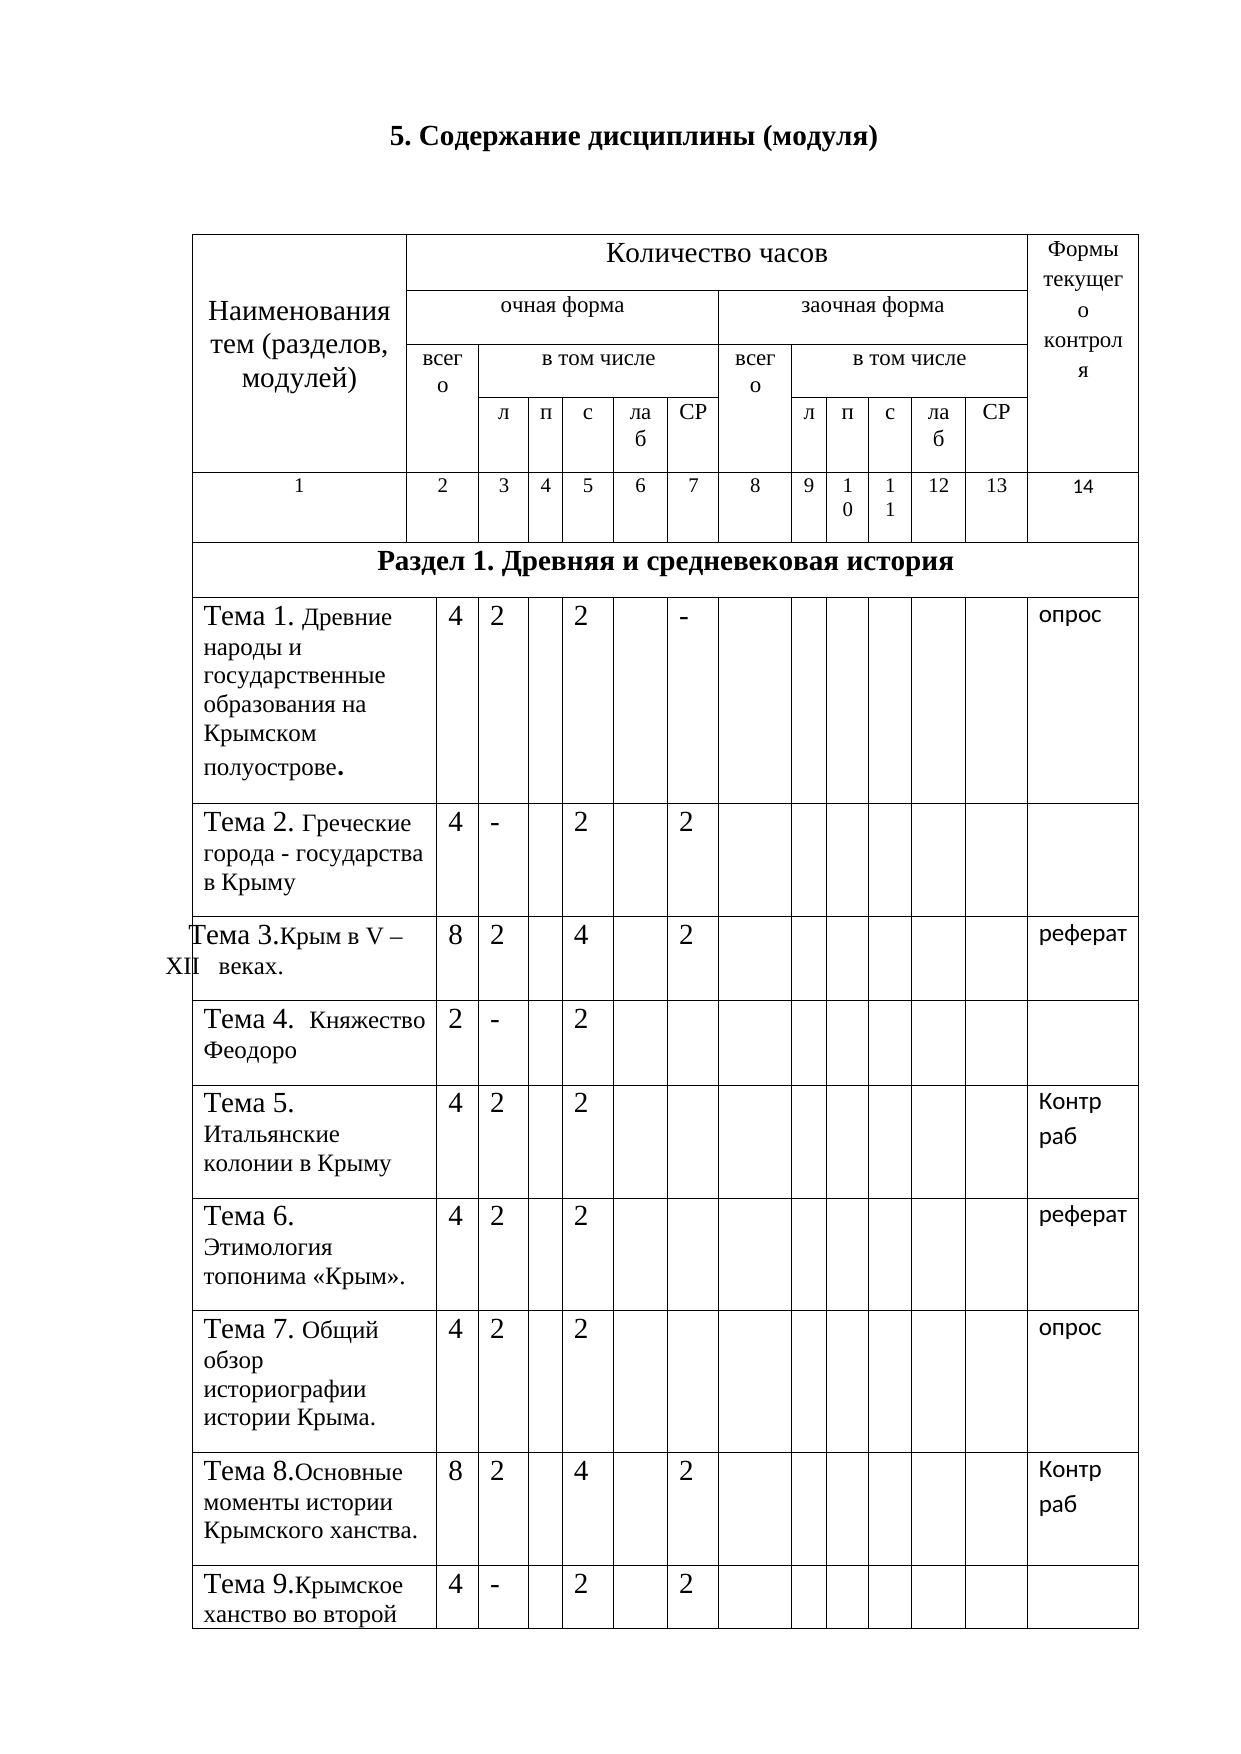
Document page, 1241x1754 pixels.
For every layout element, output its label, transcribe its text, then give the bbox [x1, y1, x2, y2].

table_cell [1028, 1001, 1138, 1084]
table_cell лаб [614, 398, 667, 472]
table_cell Тема 4. Княжество Феодоро [193, 1001, 436, 1084]
table_cell [827, 1001, 868, 1084]
table_header Наименования тем (разделов, модулей) [193, 235, 406, 472]
table_cell [912, 598, 965, 803]
table_cell 2 [668, 1566, 718, 1628]
table_cell [869, 1566, 911, 1628]
table_cell 4 [563, 1453, 613, 1565]
table_cell [614, 1453, 667, 1565]
table_cell лаб [912, 398, 965, 472]
table_cell [792, 1199, 826, 1310]
table_cell [719, 1311, 791, 1452]
table_cell Раздел 1. Древняя и средневековая история [193, 543, 1138, 597]
table_cell [966, 917, 1027, 1000]
table_cell [966, 1001, 1027, 1084]
table_cell 12 [912, 473, 965, 542]
table_cell [792, 1311, 826, 1452]
table_cell [869, 1311, 911, 1452]
table_cell 2 [479, 1086, 528, 1197]
table_cell [614, 1086, 667, 1197]
table_cell 9 [792, 473, 826, 542]
table_cell - [479, 1001, 528, 1084]
table_cell [1028, 804, 1138, 916]
table_cell [614, 804, 667, 916]
table_cell [529, 1311, 562, 1452]
table_cell [614, 598, 667, 803]
table_cell 2 [563, 598, 613, 803]
table_cell 2 [563, 1001, 613, 1084]
text 5. Содержание дисциплины (модуля) [177, 118, 1152, 152]
table_cell 3 [479, 473, 528, 542]
table_cell [827, 804, 868, 916]
table_cell [912, 1311, 965, 1452]
table_cell [827, 1086, 868, 1197]
table_header Формы текущего контроля [1028, 235, 1138, 472]
table_cell 4 [563, 917, 613, 1000]
table_cell [792, 917, 826, 1000]
table_cell л [792, 398, 826, 472]
table_cell [869, 917, 911, 1000]
table_cell 1 [193, 473, 406, 542]
table_cell 8 [719, 473, 791, 542]
table_cell Тема 2. Греческие города - государства в Крыму [193, 804, 436, 916]
table_cell Тема 1. Древние народы и государственные образования на Крымском полуострове. [193, 598, 436, 803]
table_cell [869, 1001, 911, 1084]
table_cell 4 [437, 598, 478, 803]
table_cell [912, 804, 965, 916]
table_cell - [479, 804, 528, 916]
table_cell [529, 1453, 562, 1565]
table_cell 2 [563, 1086, 613, 1197]
table_cell [792, 804, 826, 916]
table_cell [966, 598, 1027, 803]
table_cell [912, 1453, 965, 1565]
table_cell реферат [1028, 917, 1138, 1000]
table_cell 14 [1028, 473, 1138, 542]
table_cell 2 [668, 1453, 718, 1565]
table_cell [827, 598, 868, 803]
table_cell [792, 1566, 826, 1628]
table_cell опрос [1028, 1311, 1138, 1452]
table_cell 2 [479, 917, 528, 1000]
table_cell [719, 917, 791, 1000]
table_cell [614, 1199, 667, 1310]
table_cell 4 [437, 1566, 478, 1628]
table_cell [869, 1453, 911, 1565]
table_cell п [827, 398, 868, 472]
table_cell Контр раб [1028, 1086, 1138, 1197]
table_cell [614, 917, 667, 1000]
table_cell [614, 1311, 667, 1452]
table_cell [869, 804, 911, 916]
table_cell [719, 804, 791, 916]
table_cell 2 [563, 1566, 613, 1628]
table_cell 8 [437, 1453, 478, 1565]
table_cell [966, 804, 1027, 916]
table_cell всего [407, 345, 478, 472]
table_cell - [479, 1566, 528, 1628]
table_cell [668, 1311, 718, 1452]
table_cell [792, 1453, 826, 1565]
table_cell [719, 1453, 791, 1565]
table_cell заочная форма [719, 291, 1027, 343]
table_cell в том числе [792, 345, 1027, 397]
table_cell [668, 1199, 718, 1310]
table_cell [869, 1086, 911, 1197]
table_cell с [563, 398, 613, 472]
table_cell в том числе [479, 345, 718, 397]
table_cell [529, 1001, 562, 1084]
table_cell 2 [479, 598, 528, 803]
table_cell [792, 598, 826, 803]
table_cell [614, 1001, 667, 1084]
table_cell [719, 598, 791, 803]
table_cell 4 [437, 1311, 478, 1452]
table_cell СР [966, 398, 1027, 472]
table_cell [719, 1086, 791, 1197]
table_cell [966, 1086, 1027, 1197]
table_cell 13 [966, 473, 1027, 542]
table_cell Тема 5. Итальянские колонии в Крыму [193, 1086, 436, 1197]
table_header Количество часов [407, 235, 1027, 290]
table_cell 2 [563, 804, 613, 916]
table_cell Тема 6. Этимология топонима «Крым». [193, 1199, 436, 1310]
table_cell опрос [1028, 598, 1138, 803]
table_cell [719, 1001, 791, 1084]
table_cell [966, 1453, 1027, 1565]
table_cell [529, 804, 562, 916]
table_cell Тема 8.Основные моменты истории Крымского ханства. [193, 1453, 436, 1565]
table_cell 2 [437, 1001, 478, 1084]
table_cell [529, 1199, 562, 1310]
table_cell [827, 1566, 868, 1628]
table_cell 10 [827, 473, 868, 542]
table_cell СР [668, 398, 718, 472]
table_cell [529, 598, 562, 803]
table_cell 2 [668, 917, 718, 1000]
table_cell [869, 598, 911, 803]
table_cell с [869, 398, 911, 472]
table_cell [719, 1566, 791, 1628]
table_cell [792, 1001, 826, 1084]
table_cell Контр раб [1028, 1453, 1138, 1565]
table_cell 4 [437, 1086, 478, 1197]
table_cell реферат [1028, 1199, 1138, 1310]
table_cell [912, 1001, 965, 1084]
table_cell [719, 1199, 791, 1310]
table_cell [827, 1311, 868, 1452]
table_cell [792, 1086, 826, 1197]
table_cell [966, 1199, 1027, 1310]
table_cell п [529, 398, 562, 472]
table_cell [912, 917, 965, 1000]
table_cell 2 [563, 1311, 613, 1452]
table_cell 4 [437, 1199, 478, 1310]
table_cell 7 [668, 473, 718, 542]
table_cell [529, 1566, 562, 1628]
table_cell 2 [668, 804, 718, 916]
table_cell [668, 1001, 718, 1084]
table_cell [966, 1311, 1027, 1452]
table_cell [193, 1566, 436, 1628]
table_cell 2 [479, 1453, 528, 1565]
table_cell - [668, 598, 718, 803]
table_cell [827, 1453, 868, 1565]
table_cell очная форма [407, 291, 718, 343]
table_cell всего [719, 345, 791, 472]
table_cell [869, 1199, 911, 1310]
table_cell 8 [437, 917, 478, 1000]
table_cell 2 [407, 473, 478, 542]
table_cell Тема 7. Общий обзор историографии истории Крыма. [193, 1311, 436, 1452]
table_cell 4 [437, 804, 478, 916]
table_cell л [479, 398, 528, 472]
table_cell Тема 3.Крым в V – XII веках. [193, 917, 436, 1000]
table_cell [827, 917, 868, 1000]
table_cell [912, 1566, 965, 1628]
table_cell 11 [869, 473, 911, 542]
table_cell [966, 1566, 1027, 1628]
table_cell [614, 1566, 667, 1628]
table_cell [827, 1199, 868, 1310]
table_cell [529, 917, 562, 1000]
table_cell [912, 1086, 965, 1197]
table_cell 2 [479, 1311, 528, 1452]
table_cell 2 [563, 1199, 613, 1310]
table_cell [668, 1086, 718, 1197]
table_cell 6 [614, 473, 667, 542]
table_cell 4 [529, 473, 562, 542]
table_cell [529, 1086, 562, 1197]
table_cell [1028, 1566, 1138, 1628]
table_cell [912, 1199, 965, 1310]
table_cell 2 [479, 1199, 528, 1310]
table_cell 5 [563, 473, 613, 542]
